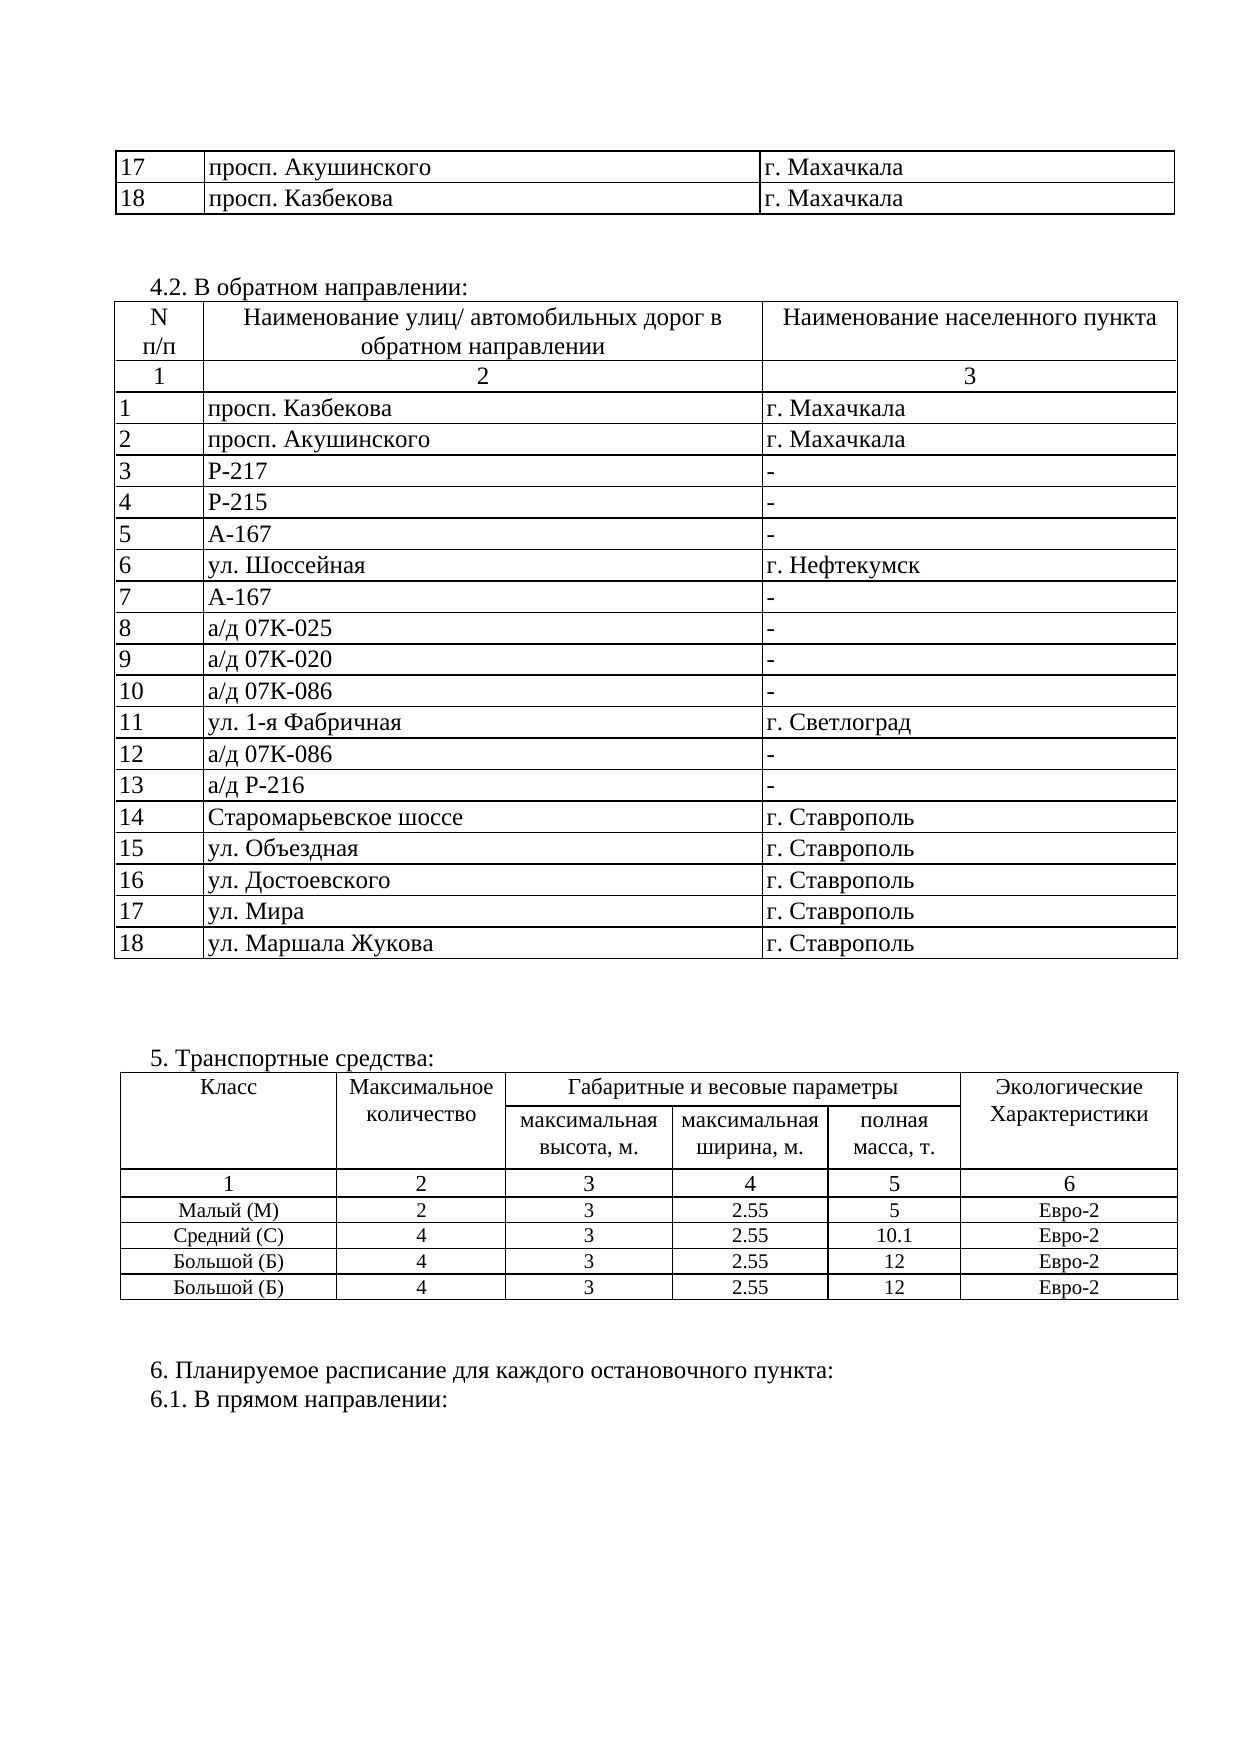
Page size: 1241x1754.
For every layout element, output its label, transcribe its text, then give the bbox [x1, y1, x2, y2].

table_cell - [763, 517, 1177, 548]
table_cell 2 [115, 424, 203, 454]
table_cell а/д 07К-020 [204, 645, 762, 674]
table_cell г. Ставрополь [763, 832, 1177, 863]
table_cell ул. Шоссейная [204, 550, 762, 580]
text 6.1. В прямом направлении: [150, 1384, 1090, 1413]
text 5. Транспортные средства: [150, 1043, 1090, 1072]
table_cell просп. Казбекова [205, 183, 759, 213]
table_cell 2.55 [673, 1198, 827, 1222]
table_cell - [763, 611, 1177, 643]
table_cell 6 [961, 1170, 1177, 1196]
table_cell 5 [115, 518, 203, 548]
table_cell Большой (Б) [121, 1275, 336, 1299]
table_cell ул. Маршала Жукова [204, 928, 762, 957]
table_cell 14 [115, 801, 203, 832]
table_cell 4 [115, 487, 203, 517]
table_cell 10.1 [829, 1223, 960, 1247]
table_cell А-167 [204, 582, 762, 611]
table_cell - [763, 643, 1177, 674]
table_cell - [763, 486, 1177, 517]
table_cell Евро-2 [961, 1249, 1177, 1273]
table_cell 18 [117, 183, 204, 213]
table_cell Р-215 [204, 487, 762, 517]
table_cell А-167 [204, 519, 762, 548]
table_cell 12 [829, 1275, 960, 1299]
table_cell 2.55 [673, 1223, 827, 1247]
table_cell 3 [506, 1249, 672, 1273]
table_header Наименование населенного пункта [763, 302, 1177, 360]
table_cell ул. 1-я Фабричная [204, 707, 762, 737]
table_cell ул. Достоевского [204, 865, 762, 894]
table_cell 2 [337, 1198, 505, 1222]
table_cell г. Ставрополь [763, 863, 1177, 894]
table_cell г. Ставрополь [763, 895, 1177, 926]
table_cell 12 [115, 738, 203, 769]
table_cell 1 [115, 392, 203, 423]
table_cell 5 [829, 1170, 960, 1196]
table_cell Большой (Б) [121, 1249, 336, 1273]
table_header Класс [121, 1073, 336, 1168]
table_cell максимальная ширина, м. [673, 1107, 827, 1168]
table_cell Евро-2 [961, 1198, 1177, 1222]
table_cell - [763, 737, 1177, 769]
table_cell 1 [115, 361, 203, 391]
table_cell 4 [337, 1223, 505, 1247]
table_cell а/д 07К-025 [204, 613, 762, 643]
table_cell 15 [115, 833, 203, 863]
table_cell просп. Казбекова [204, 393, 762, 423]
table_cell 17 [117, 152, 204, 181]
table_cell ул. Объездная [204, 833, 762, 863]
table_cell просп. Акушинского [204, 424, 762, 454]
table_cell а/д Р-216 [204, 770, 762, 800]
table_cell г. Светлоград [763, 706, 1177, 737]
table_cell 2 [337, 1170, 505, 1196]
table_cell г. Нефтекумск [763, 549, 1177, 580]
table_cell 9 [115, 644, 203, 674]
table_cell Малый (М) [121, 1198, 336, 1222]
table_cell - [763, 674, 1177, 706]
table_cell Евро-2 [961, 1275, 1177, 1299]
table_cell г. Махачкала [761, 183, 1174, 213]
table_cell 3 [763, 360, 1177, 391]
table_cell 4 [673, 1170, 827, 1196]
table_header Максимальное количество [337, 1073, 505, 1168]
table_cell 3 [506, 1223, 672, 1247]
table_cell а/д 07К-086 [204, 739, 762, 769]
table_cell 2 [204, 361, 762, 391]
table_cell 11 [115, 707, 203, 737]
table_header N п/п [115, 302, 203, 360]
table_cell 3 [506, 1170, 672, 1196]
table_header Экологические Характеристики [961, 1073, 1177, 1168]
table_header Габаритные и весовые параметры [506, 1073, 960, 1105]
table_cell 3 [506, 1275, 672, 1299]
table_cell 3 [506, 1198, 672, 1222]
table_cell 3 [115, 455, 203, 486]
table_cell 1 [121, 1170, 336, 1196]
table_cell - [763, 769, 1177, 800]
table_cell г. Ставрополь [763, 926, 1177, 957]
table_cell г. Махачкала [763, 423, 1177, 454]
table_cell а/д 07К-086 [204, 676, 762, 706]
table_cell г. Ставрополь [763, 800, 1177, 832]
table_cell Р-217 [204, 456, 762, 486]
table_cell 2.55 [673, 1275, 827, 1299]
table_cell 17 [115, 896, 203, 926]
table_cell 2.55 [673, 1249, 827, 1273]
table_cell Средний (С) [121, 1223, 336, 1247]
table_cell г. Махачкала [761, 152, 1174, 181]
table_cell 16 [115, 864, 203, 894]
table_cell 4 [337, 1275, 505, 1299]
text 6. Планируемое расписание для каждого остановочного пункта: [150, 1355, 1090, 1384]
table_cell г. Махачкала [763, 391, 1177, 423]
text 4.2. В обратном направлении: [150, 272, 1090, 301]
table_header Наименование улиц/ автомобильных дорог в обратном направлении [204, 302, 762, 360]
table_cell 18 [115, 927, 203, 957]
table_cell ул. Мира [204, 896, 762, 926]
table_cell 7 [115, 581, 203, 611]
table_cell 12 [829, 1249, 960, 1273]
table_cell - [763, 454, 1177, 486]
table_cell полная масса, т. [829, 1107, 960, 1168]
table_cell Старомарьевское шоссе [204, 802, 762, 832]
table_cell 8 [115, 613, 203, 643]
table_cell 13 [115, 770, 203, 800]
table_cell просп. Акушинского [205, 152, 759, 181]
table_cell 6 [115, 550, 203, 580]
table_cell 10 [115, 675, 203, 706]
table_cell максимальная высота, м. [506, 1107, 672, 1168]
table_cell 5 [829, 1198, 960, 1222]
table_cell 4 [337, 1249, 505, 1273]
table_cell - [763, 580, 1177, 611]
table_cell Евро-2 [961, 1223, 1177, 1247]
